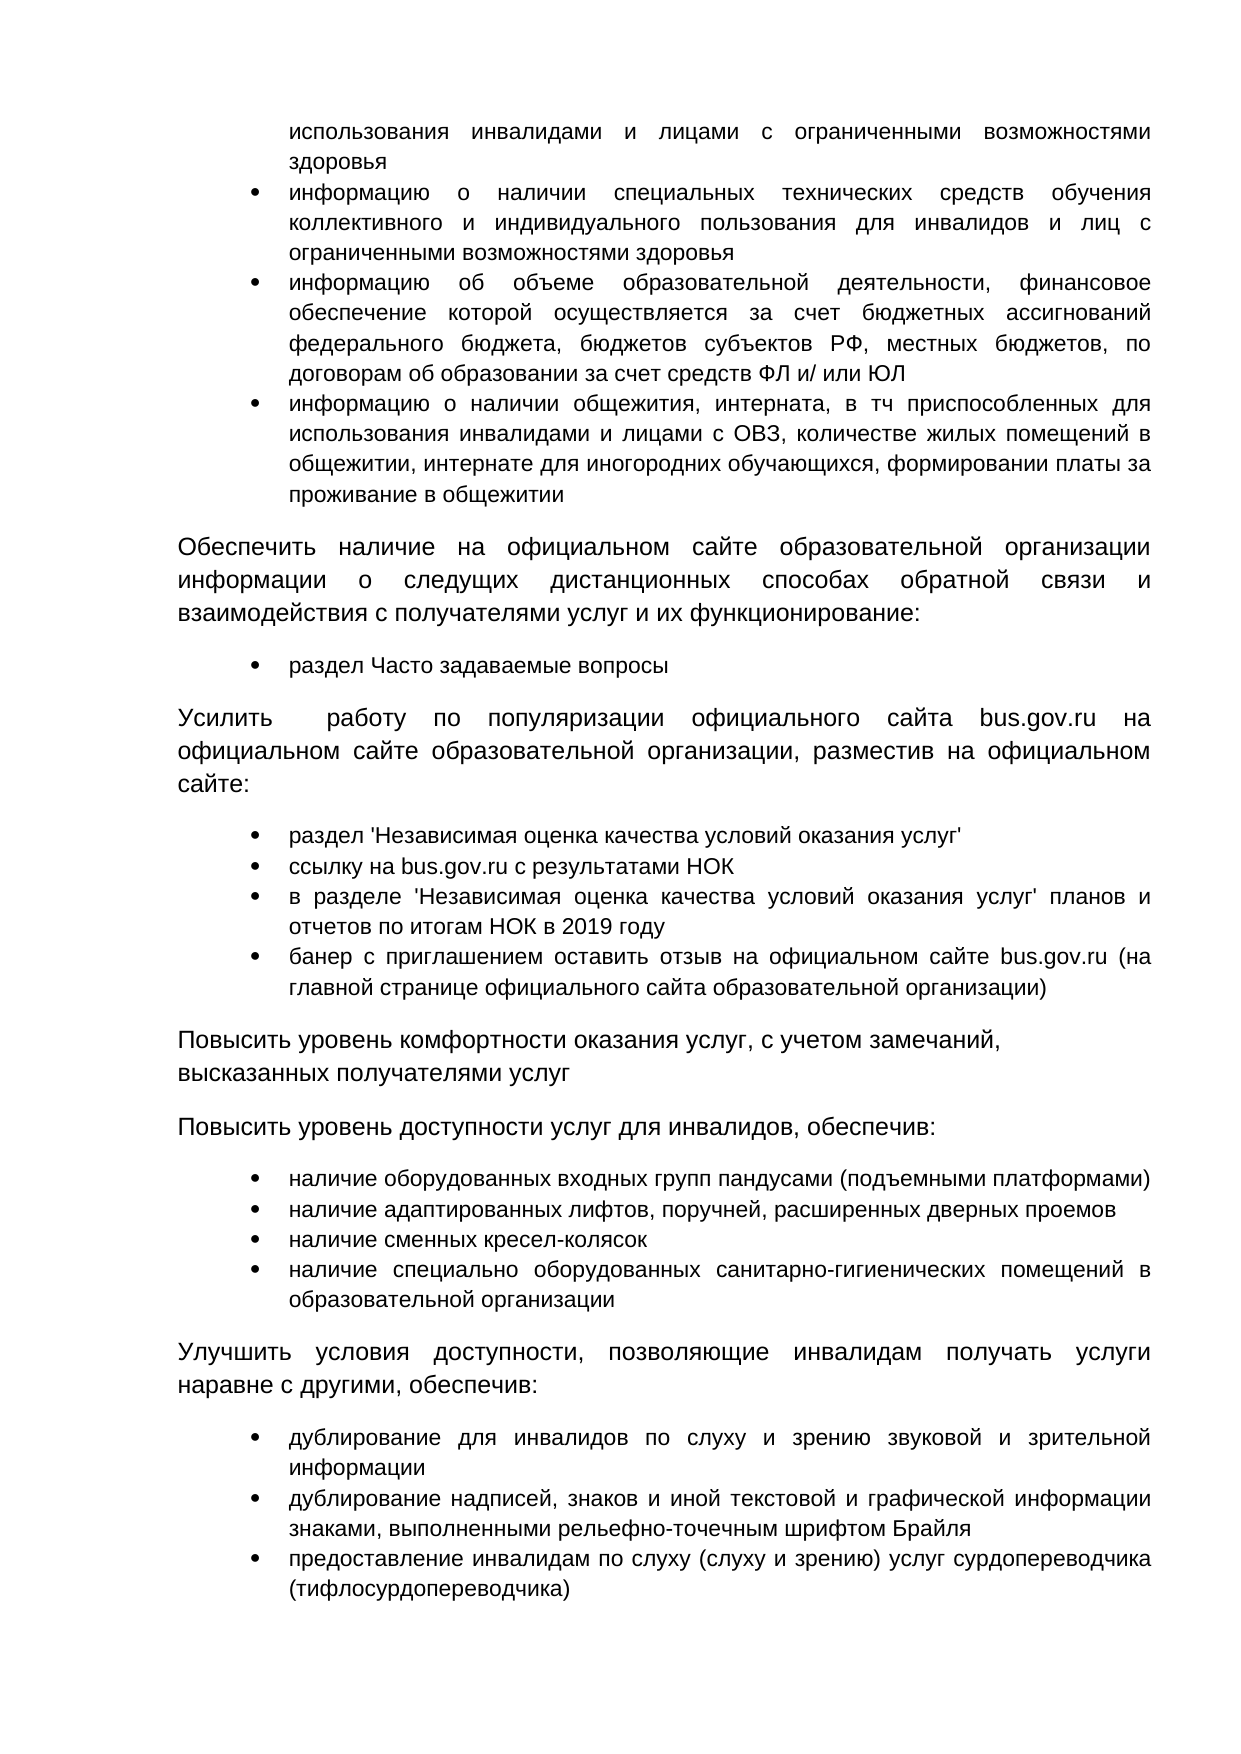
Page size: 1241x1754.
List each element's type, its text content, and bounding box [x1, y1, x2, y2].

list наличие специально оборудованных санитарно-гигиенических помещений в образовательной организации [251, 1256, 1152, 1312]
text Усилить работу по популяризации официального сайта bus.gov.ru на официальном сайте образовательной организации, разместив на официальном сайте: [177, 703, 1152, 797]
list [251, 118, 1152, 175]
text Повысить уровень доступности услуг для инвалидов, обеспечив: [177, 1111, 1152, 1140]
list дублирование для инвалидов по слуху и зрению звуковой и зрительной информации [251, 1424, 1152, 1481]
list информацию об объеме образовательной деятельности, финансовое обеспечение которой осуществляется за счет бюджетных ассигнований федерального бюджета, бюджетов субъектов РФ, местных бюджетов, по договорам об образовании за счет средств ФЛ и/ или ЮЛ [251, 269, 1152, 386]
list наличие адаптированных лифтов, поручней, расширенных дверных проемов [251, 1196, 1152, 1222]
list информацию о наличии специальных технических средств обучения коллективного и индивидуального пользования для инвалидов и лиц с ограниченными возможностями здоровья [251, 178, 1152, 265]
list предоставление инвалидам по слуху (слуху и зрению) услуг сурдопереводчика (тифлосурдопереводчика) [251, 1545, 1152, 1601]
list банер с приглашением оставить отзыв на официальном сайте bus.gov.ru (на главной странице официального сайта образовательной организации) [251, 943, 1152, 1000]
list наличие оборудованных входных групп пандусами (подъемными платформами) [251, 1165, 1152, 1192]
list в разделе 'Независимая оценка качества условий оказания услуг' планов и отчетов по итогам НОК в 2019 году [251, 883, 1152, 939]
list раздел Часто задаваемые вопросы [251, 652, 1152, 678]
list дублирование надписей, знаков и иной текстовой и графической информации знаками, выполненными рельефно-точечным шрифтом Брайля [251, 1484, 1152, 1541]
text Обеспечить наличие на официальном сайте образовательной организации информации о следущих дистанционных способах обратной связи и взаимодействия с получателями услуг и их функционирование: [177, 532, 1152, 626]
list ссылку на bus.gov.ru с результатами НОК [251, 853, 1152, 879]
list раздел 'Независимая оценка качества условий оказания услуг' [251, 822, 1152, 849]
list информацию о наличии общежития, интерната, в тч приспособленных для использования инвалидами и лицами с ОВЗ, количестве жилых помещений в общежитии, интернате для иногородних обучающихся, формировании платы за проживание в общежитии [251, 390, 1152, 507]
text Улучшить условия доступности, позволяющие инвалидам получать услуги наравне с другими, обеспечив: [177, 1337, 1152, 1399]
list наличие сменных кресел-колясок [251, 1226, 1152, 1252]
text Повысить уровень комфортности оказания услуг, с учетом замечаний, высказанных получателями услуг [177, 1024, 1152, 1086]
